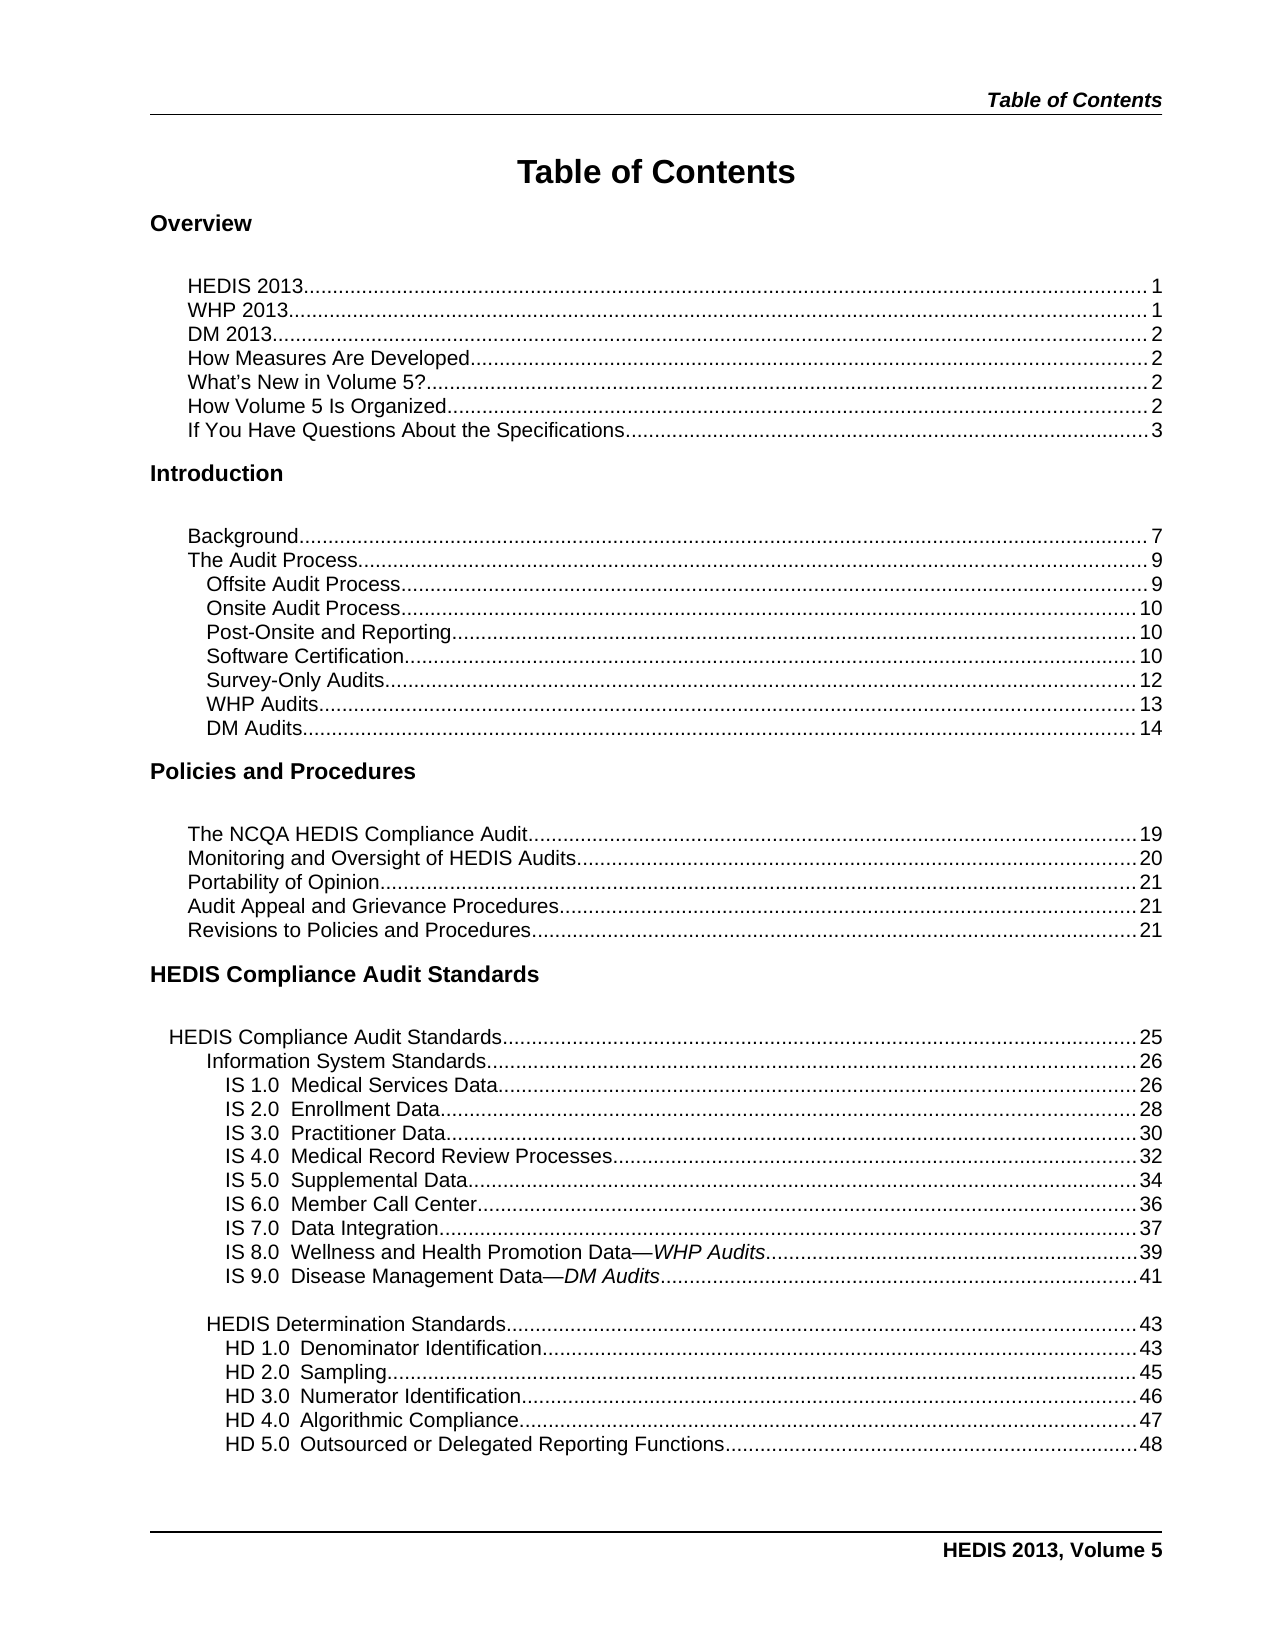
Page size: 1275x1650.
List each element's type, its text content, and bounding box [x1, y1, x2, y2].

text WHP 2013 1 [187, 298, 1162, 322]
text How Volume 5 Is Organized 2 [187, 393, 1162, 417]
text IS 3.0 Practitioner Data 30 [225, 1120, 1162, 1144]
text HEDIS Compliance Audit Standards 25 [169, 1024, 1162, 1048]
text HD 2.0 Sampling 45 [225, 1360, 1162, 1384]
text What’s New in Volume 5? 2 [187, 369, 1162, 393]
text HEDIS 2013 1 [187, 274, 1162, 298]
text Information System Standards 26 [187, 1048, 1162, 1072]
text IS 1.0 Medical Services Data 26 [225, 1072, 1162, 1096]
text IS 2.0 Enrollment Data 28 [225, 1096, 1162, 1120]
text IS 7.0 Data Integration 37 [225, 1216, 1162, 1240]
text The NCQA HEDIS Compliance Audit 19 [187, 822, 1162, 846]
text Onsite Audit Process 10 [206, 596, 1162, 620]
text Audit Appeal and Grievance Procedures 21 [187, 894, 1162, 918]
text HD 4.0 Algorithmic Compliance 47 [225, 1408, 1162, 1432]
text Monitoring and Oversight of HEDIS Audits 20 [187, 846, 1162, 870]
text DM 2013 2 [187, 322, 1162, 346]
text IS 9.0 Disease Management Data—DM Audits 41 [225, 1264, 1162, 1288]
text HEDIS Compliance Audit Standards [150, 961, 1162, 987]
text HEDIS Determination Standards 43 [187, 1312, 1162, 1336]
text The Audit Process 9 [169, 548, 1162, 572]
text IS 4.0 Medical Record Review Processes 32 [225, 1144, 1162, 1168]
text HD 1.0 Denominator Identification 43 [225, 1336, 1162, 1360]
text Overview [150, 210, 1162, 236]
text Introduction [150, 460, 1162, 486]
text Policies and Procedures [150, 758, 1162, 785]
text IS 8.0 Wellness and Health Promotion Data—WHP Audits 39 [225, 1240, 1162, 1264]
text HD 5.0 Outsourced or Delegated Reporting Functions 48 [225, 1432, 1162, 1456]
text Offsite Audit Process 9 [206, 572, 1162, 596]
text Software Certification 10 [206, 644, 1162, 668]
text Survey-Only Audits 12 [206, 668, 1162, 692]
title Table of Contents [150, 153, 1162, 191]
text How Measures Are Developed 2 [187, 346, 1162, 369]
text IS 5.0 Supplemental Data 34 [225, 1168, 1162, 1192]
text WHP Audits 13 [206, 692, 1162, 716]
text Portability of Opinion 21 [187, 870, 1162, 894]
text Post-Onsite and Reporting 10 [206, 620, 1162, 644]
text IS 6.0 Member Call Center 36 [225, 1192, 1162, 1216]
text If You Have Questions About the Specifications 3 [187, 417, 1162, 441]
text DM Audits 14 [206, 716, 1162, 739]
text HD 3.0 Numerator Identification 46 [225, 1384, 1162, 1408]
text Background 7 [169, 524, 1162, 548]
text Revisions to Policies and Procedures 21 [187, 918, 1162, 942]
